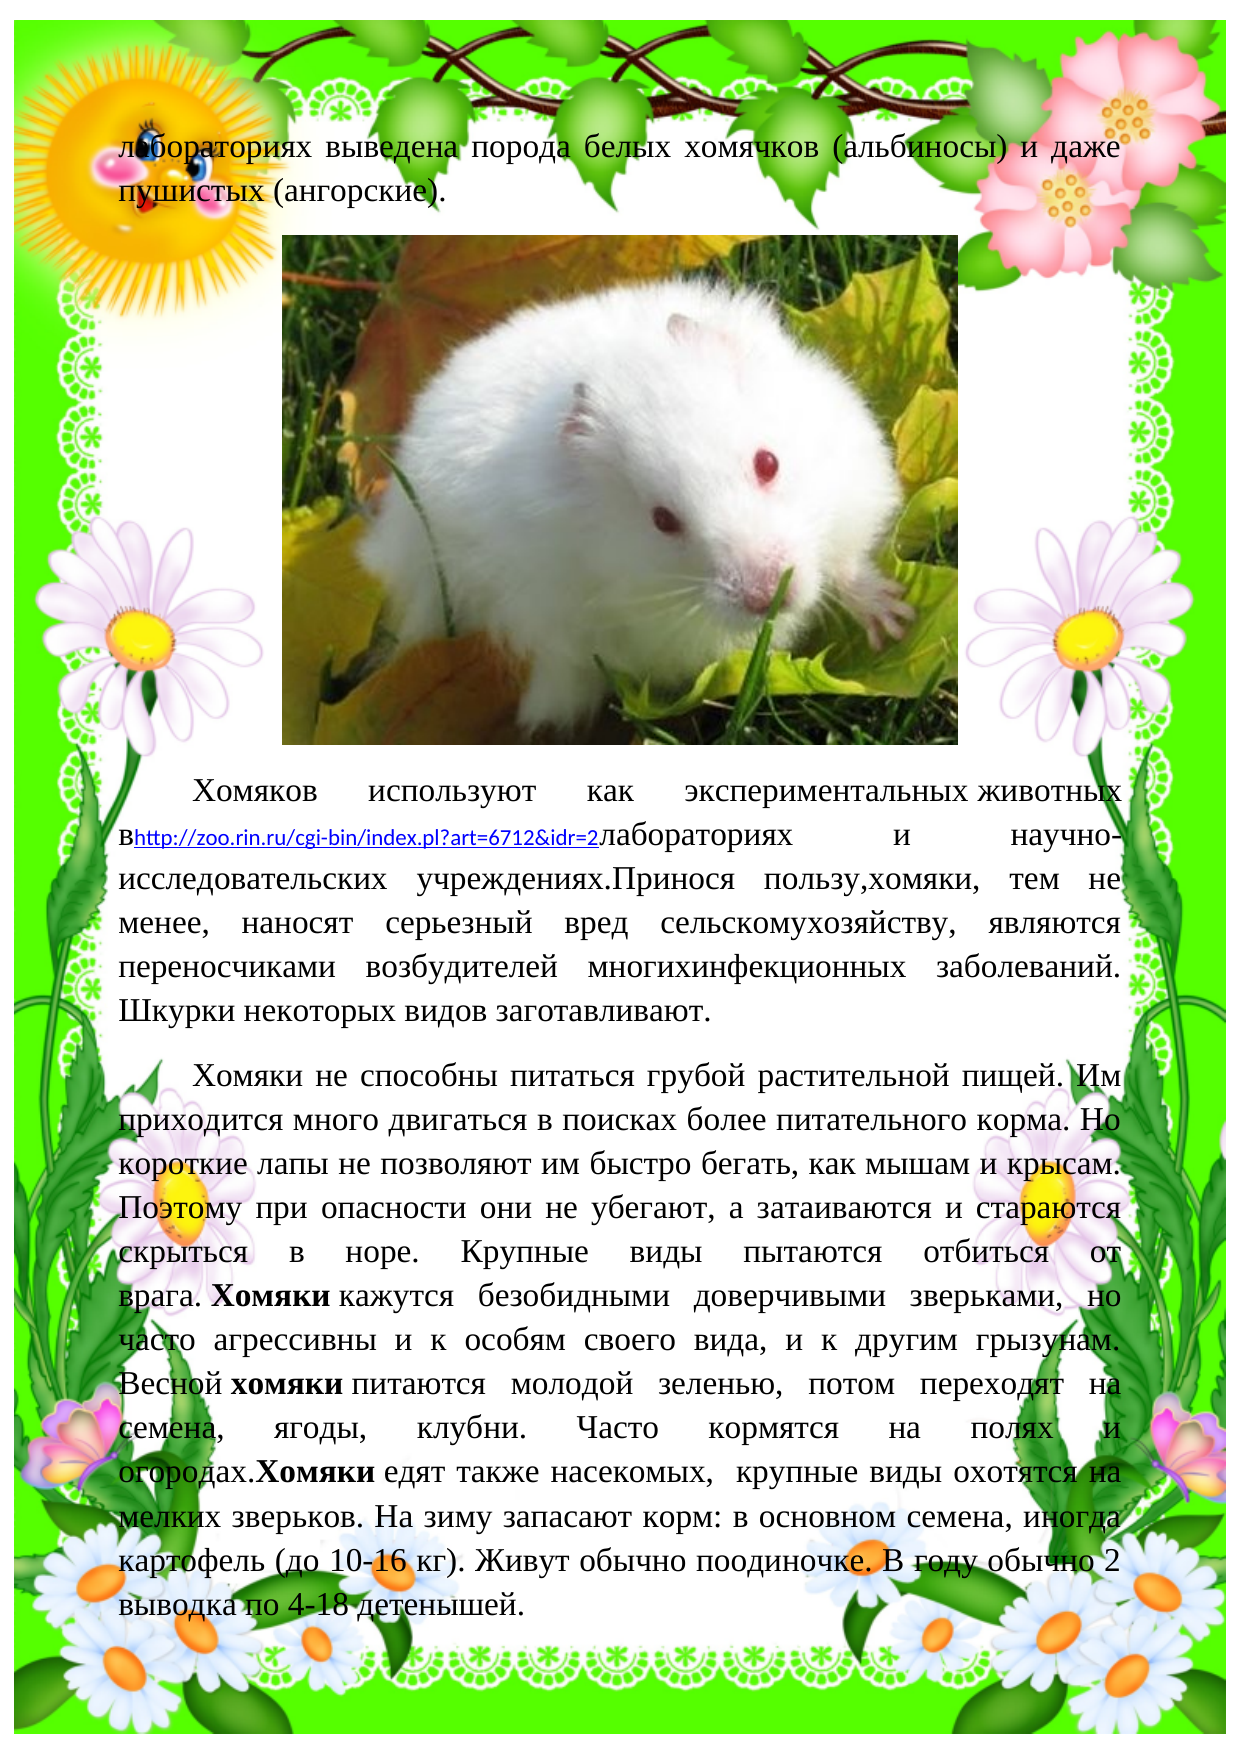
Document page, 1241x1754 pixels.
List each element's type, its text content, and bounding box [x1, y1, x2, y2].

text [118, 127, 1122, 209]
text Хомяков используют как экспериментальных животных вhttp://zoo.rin.ru/cgi-bin/index.pl?art=6712&idr=2лабораториях и научно-исследовательских учреждениях.Принося пользу,хомяки, тем не менее, наносят серьезный вред сельскомухозяйству, являются переносчиками возбудителей многихинфекционных заболеваний. Шкурки некоторых видов заготавливают. [118, 770, 1122, 1029]
text Хомяки не способны питаться грубой растительной пищей. Им приходится много двигаться в поисках более питательного корма. Но короткие лапы не позволяют им быстро бегать, как мышам и крысам. Поэтому при опасности они не убегают, а затаиваются и стараются скрыться в норе. Крупные виды пытаются отбиться от врага. Хомяки кажутся безобидными доверчивыми зверьками, но часто агрессивны и к особям своего вида, и к другим грызунам. Весной хомяки питаются молодой зеленью, потом переходят на семена, ягоды, клубни. Часто кормятся на полях и огородах.Хомяки едят также насекомых, крупные виды охотятся на мелких зверьков. На зиму запасают корм: в основном семена, иногда картофель (до 10-). Живут обычно поодиночке. В году обычно 2 выводка по 4-18 детенышей. [118, 1055, 1122, 1622]
picture [14, 20, 1226, 1734]
